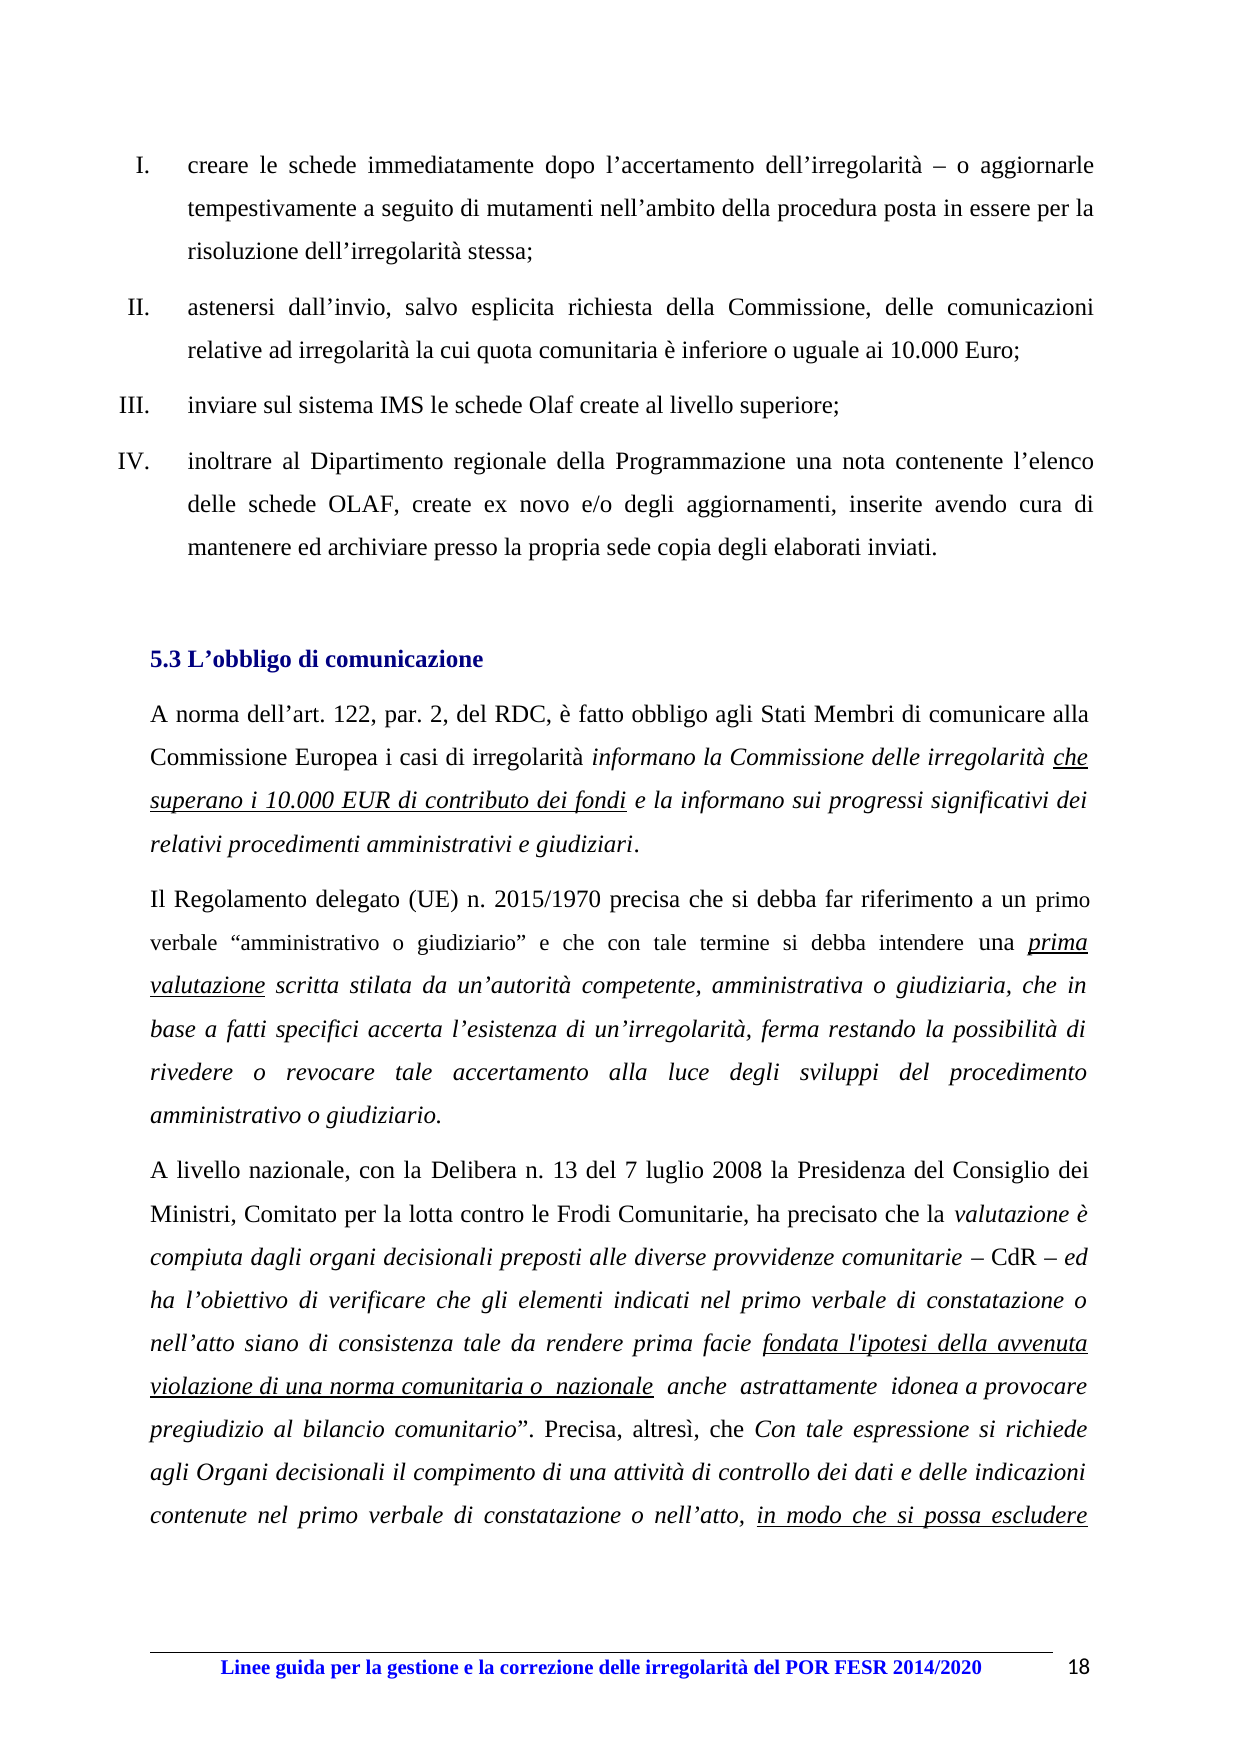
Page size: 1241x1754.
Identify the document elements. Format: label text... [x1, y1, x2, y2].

subtitle 5.3 L’obbligo di comunicazione [150, 644, 1090, 672]
text A norma dell’art. 122, par. 2, del RDC, è fatto obbligo agli Stati Membri di comunicare alla Commissione Europea i casi di irregolarità informano la Commissione delle irregolarità che superano i 10.000 EUR di contributo dei fondi e la informano sui progressi significativi dei relativi procedimenti amministrativi e giudiziari. [150, 699, 1090, 857]
list creare le schede immediatamente dopo l’accertamento dell’irregolarità – o aggiornarle tempestivamente a seguito di mutamenti nell’ambito della procedura posta in essere per la risoluzione dell’irregolarità stessa; [150, 150, 1095, 265]
text Il Regolamento delegato (UE) n. 2015/1970 precisa che si debba far riferimento a un primo verbale “amministrativo o giudiziario” e che con tale termine si debba intendere una prima valutazione scritta stilata da un’autorità competente, amministrativa o giudiziaria, che in base a fatti specifici accerta l’esistenza di un’irregolarità, ferma restando la possibilità di rivedere o revocare tale accertamento alla luce degli sviluppi del procedimento amministrativo o giudiziario. [150, 884, 1090, 1129]
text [150, 1156, 1090, 1529]
list inviare sul sistema IMS le schede Olaf create al livello superiore; [150, 391, 1095, 419]
list astenersi dall’invio, salvo esplicita richiesta della Commissione, delle comunicazioni relative ad irregolarità la cui quota comunitaria è inferiore o uguale ai 10.000 Euro; [150, 292, 1095, 364]
list inoltrare al Dipartimento regionale della Programmazione una nota contenente l’elenco delle schede OLAF, create ex novo e/o degli aggiornamenti, inserite avendo cura di mantenere ed archiviare presso la propria sede copia degli elaborati inviati. [150, 446, 1095, 561]
